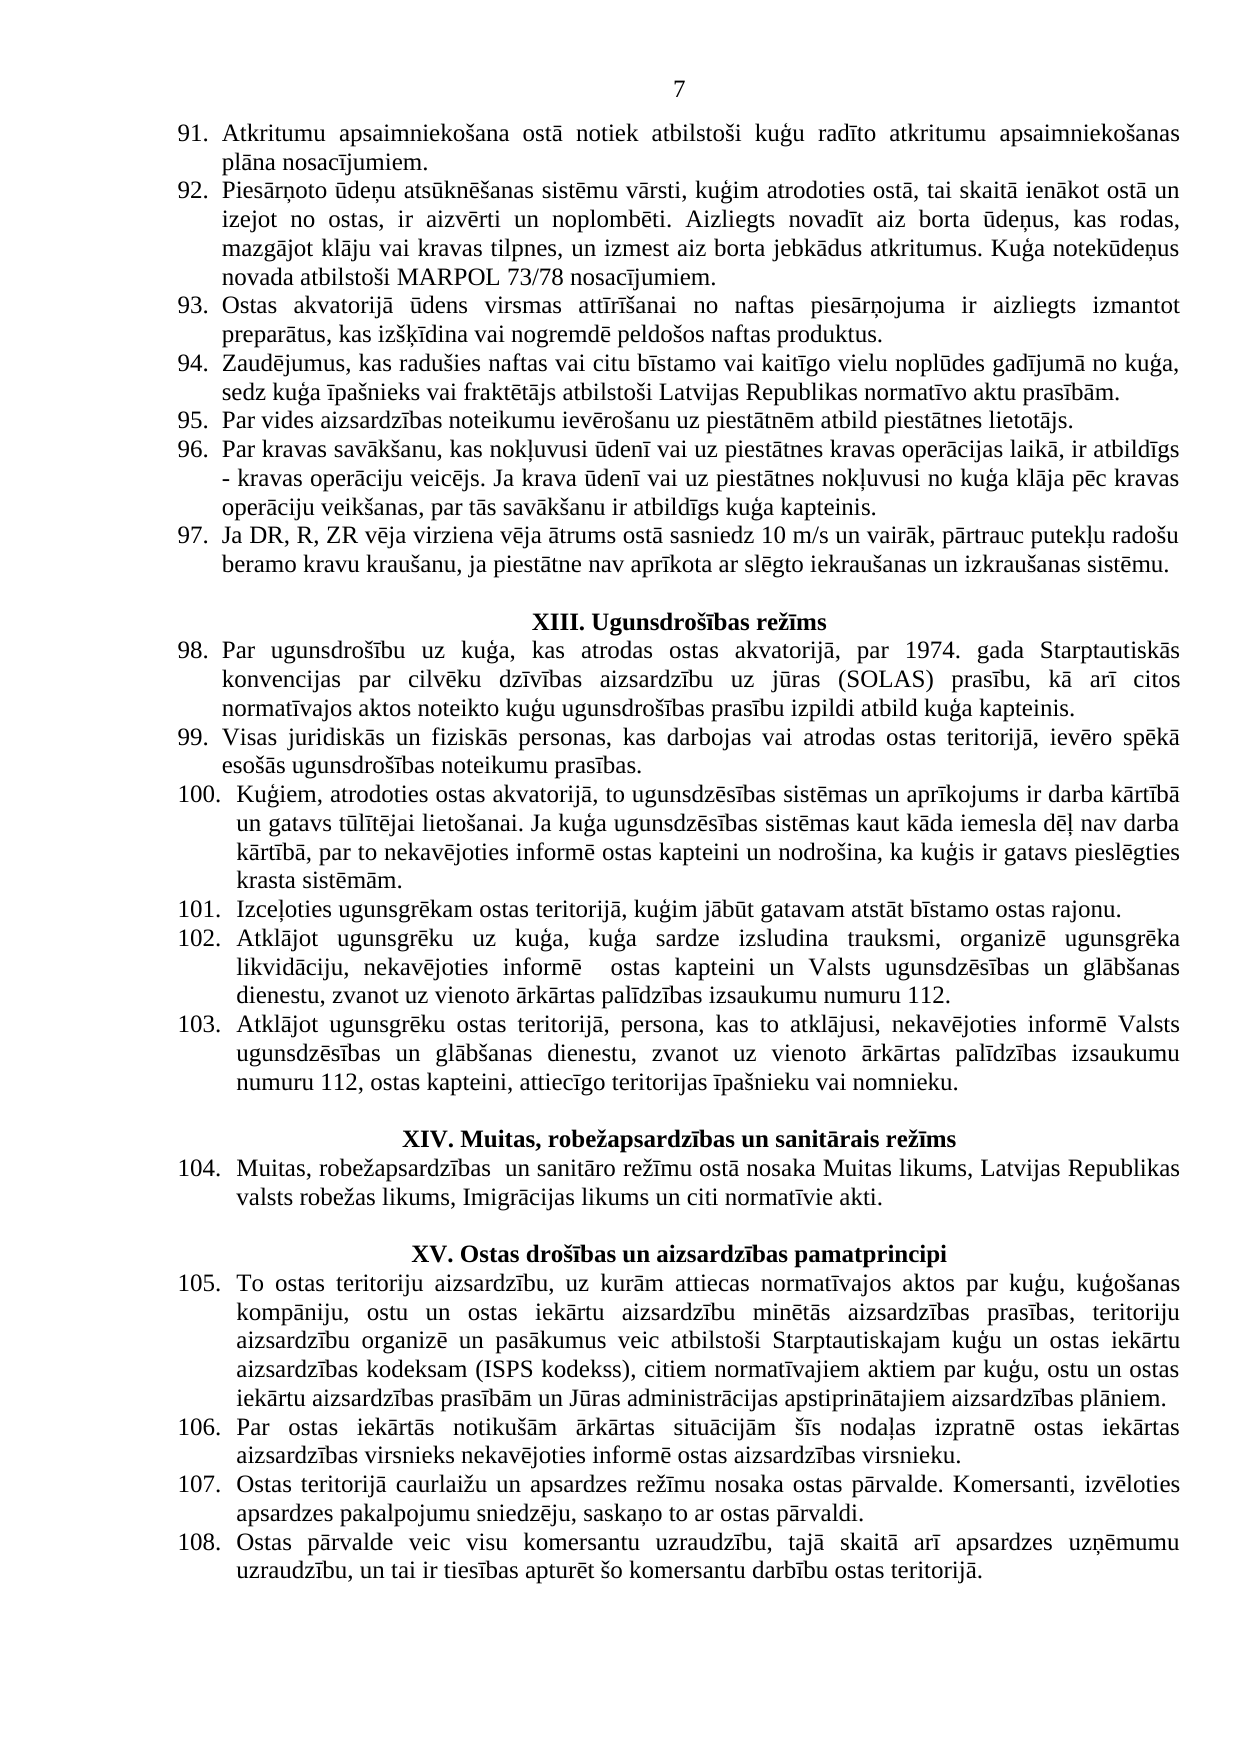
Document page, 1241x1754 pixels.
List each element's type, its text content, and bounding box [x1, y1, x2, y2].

text XIII. Ugunsdrošības režīms [177, 607, 1181, 636]
list Kuģiem, atrodoties ostas akvatorijā, to ugunsdzēsības sistēmas un aprīkojums ir darba kārtībā un gatavs tūlītējai lietošanai. Ja kuģa ugunsdzēsības sistēmas kaut kāda iemesla dēļ nav darba kārtībā, par to nekavējoties informē ostas kapteini un nodrošina, ka kuģis ir gatavs pieslēgties krasta sistēmām. [177, 779, 1181, 894]
list Par ugunsdrošību uz kuģa, kas atrodas ostas akvatorijā, par 1974. gada Starptautiskās konvencijas par cilvēku dzīvības aizsardzību uz jūras (SOLAS) prasību, kā arī citos normatīvajos aktos noteikto kuģu ugunsdrošības prasību izpildi atbild kuģa kapteinis. [177, 636, 1181, 722]
list Par kravas savākšanu, kas nokļuvusi ūdenī vai uz piestātnes kravas operācijas laikā, ir atbildīgs - kravas operāciju veicējs. Ja krava ūdenī vai uz piestātnes nokļuvusi no kuģa klāja pēc kravas operāciju veikšanas, par tās savākšanu ir atbildīgs kuģa kapteinis. [177, 434, 1181, 521]
list Zaudējumus, kas radušies naftas vai citu bīstamo vai kaitīgo vielu noplūdes gadījumā no kuģa, sedz kuģa īpašnieks vai fraktētājs atbilstoši Latvijas Republikas normatīvo aktu prasībām. [177, 348, 1181, 406]
list Atklājot ugunsgrēku uz kuģa, kuģa sardze izsludina trauksmi, organizē ugunsgrēka likvidāciju, nekavējoties informē ostas kapteini un Valsts ugunsdzēsības un glābšanas dienestu, zvanot uz vienoto ārkārtas palīdzības izsaukumu numuru 112. [177, 923, 1181, 1009]
list Visas juridiskās un fiziskās personas, kas darbojas vai atrodas ostas teritorijā, ievēro spēkā esošās ugunsdrošības noteikumu prasības. [177, 722, 1181, 779]
subtitle XV. Ostas drošības un aizsardzības pamatprincipi [177, 1239, 1181, 1268]
list Ostas pārvalde veic visu komersantu uzraudzību, tajā skaitā arī apsardzes uzņēmumu uzraudzību, un tai ir tiesības apturēt šo komersantu darbību ostas teritorijā. [177, 1527, 1181, 1584]
list Ostas akvatorijā ūdens virsmas attīrīšanai no naftas piesārņojuma ir aizliegts izmantot preparātus, kas izšķīdina vai nogremdē peldošos naftas produktus. [177, 291, 1181, 348]
list Par vides aizsardzības noteikumu ievērošanu uz piestātnēm atbild piestātnes lietotājs. [177, 406, 1181, 434]
list Ja DR, R, ZR vēja virziena vēja ātrums ostā sasniedz 10 m/s un vairāk, pārtrauc putekļu radošu beramo kravu kraušanu, ja piestātne nav aprīkota ar slēgto iekraušanas un izkraušanas sistēmu. [177, 521, 1181, 578]
subtitle XIV. Muitas, robežapsardzības un sanitārais režīms [177, 1124, 1181, 1153]
list Muitas, robežapsardzības un sanitāro režīmu ostā nosaka Muitas likums, Latvijas Republikas valsts robežas likums, Imigrācijas likums un citi normatīvie akti. [177, 1153, 1181, 1211]
list Atklājot ugunsgrēku ostas teritorijā, persona, kas to atklājusi, nekavējoties informē Valsts ugunsdzēsības un glābšanas dienestu, zvanot uz vienoto ārkārtas palīdzības izsaukumu numuru 112, ostas kapteini, attiecīgo teritorijas īpašnieku vai nomnieku. [177, 1009, 1181, 1096]
list Izceļoties ugunsgrēkam ostas teritorijā, kuģim jābūt gatavam atstāt bīstamo ostas rajonu. [177, 894, 1181, 923]
list Par ostas iekārtās notikušām ārkārtas situācijām šīs nodaļas izpratnē ostas iekārtas aizsardzības virsnieks nekavējoties informē ostas aizsardzības virsnieku. [177, 1412, 1181, 1469]
list Atkritumu apsaimniekošana ostā notiek atbilstoši kuģu radīto atkritumu apsaimniekošanas plāna nosacījumiem. [177, 118, 1181, 176]
list To ostas teritoriju aizsardzību, uz kurām attiecas normatīvajos aktos par kuģu, kuģošanas kompāniju, ostu un ostas iekārtu aizsardzību minētās aizsardzības prasības, teritoriju aizsardzību organizē un pasākumus veic atbilstoši Starptautiskajam kuģu un ostas iekārtu aizsardzības kodeksam (ISPS kodekss), citiem normatīvajiem aktiem par kuģu, ostu un ostas iekārtu aizsardzības prasībām un Jūras administrācijas apstiprinātajiem aizsardzības plāniem. [177, 1268, 1181, 1412]
list Piesārņoto ūdeņu atsūknēšanas sistēmu vārsti, kuģim atrodoties ostā, tai skaitā ienākot ostā un izejot no ostas, ir aizvērti un noplombēti. Aizliegts novadīt aiz borta ūdeņus, kas rodas, mazgājot klāju vai kravas tilpnes, un izmest aiz borta jebkādus atkritumus. Kuģa notekūdeņus novada atbilstoši MARPOL 73/78 nosacījumiem. [177, 176, 1181, 291]
list Ostas teritorijā caurlaižu un apsardzes režīmu nosaka ostas pārvalde. Komersanti, izvēloties apsardzes pakalpojumu sniedzēju, saskaņo to ar ostas pārvaldi. [177, 1469, 1181, 1527]
